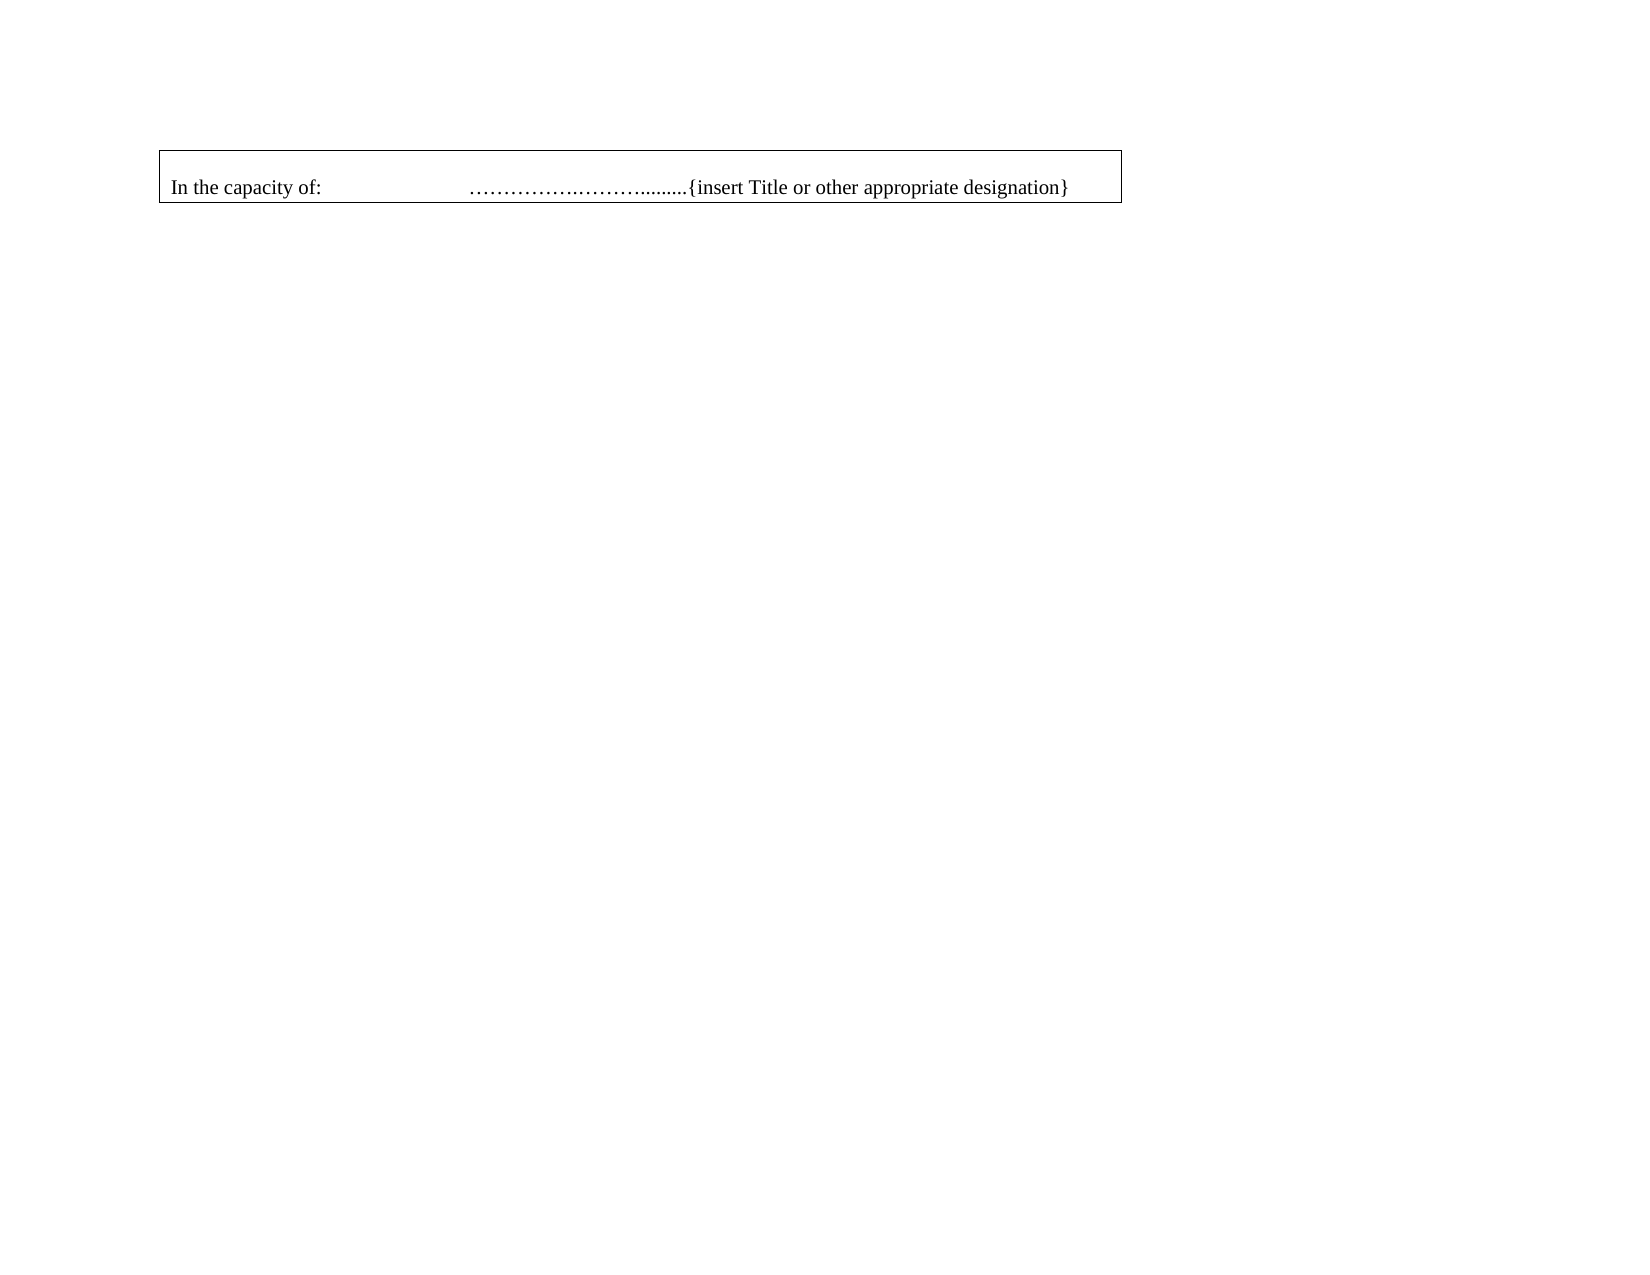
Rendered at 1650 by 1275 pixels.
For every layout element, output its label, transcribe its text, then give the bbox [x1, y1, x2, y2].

table_cell …………….……….........{insert Title or other appropriate designation} [457, 151, 1121, 202]
table_cell In the capacity of: [160, 151, 457, 202]
